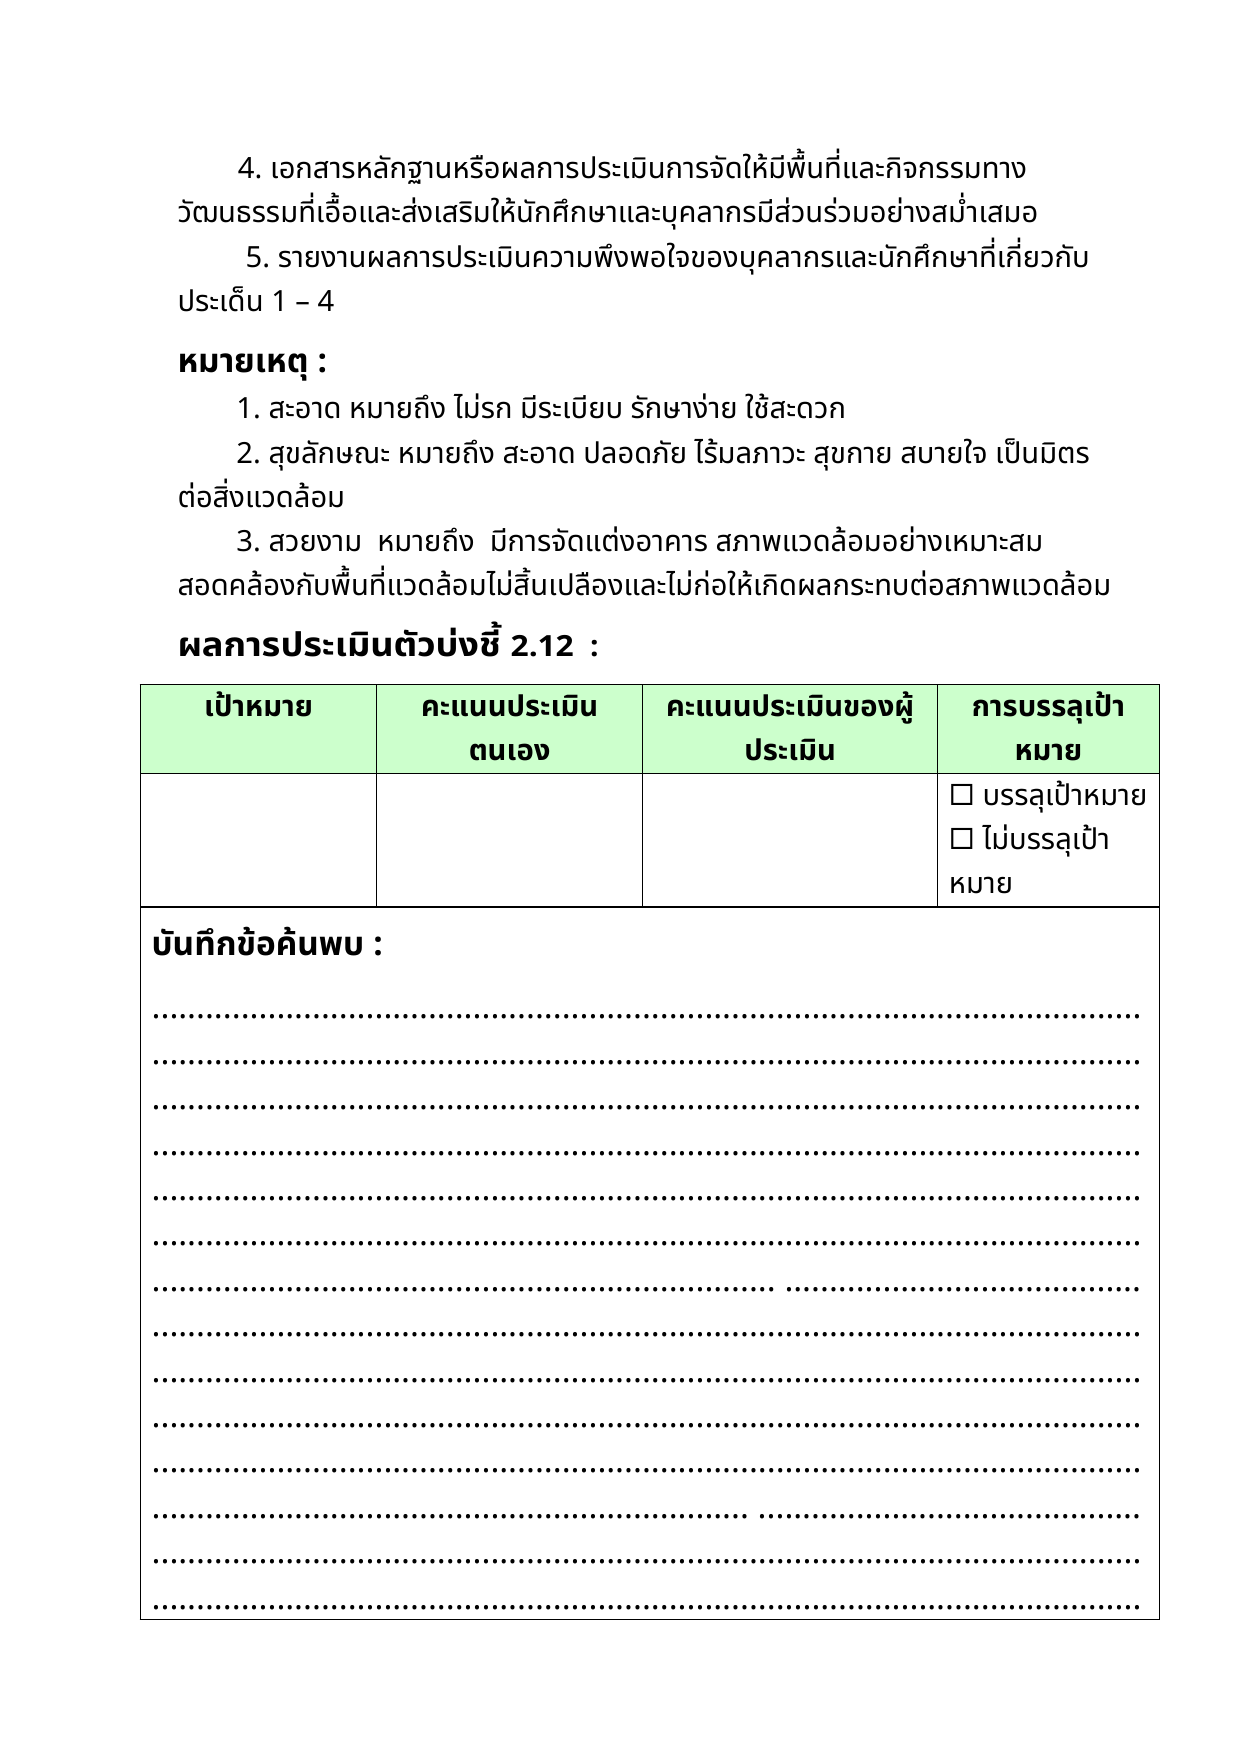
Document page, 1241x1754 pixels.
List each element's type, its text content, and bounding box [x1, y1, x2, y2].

text 3. สวยงาม หมายถึง มีการจัดแต่งอาคาร สภาพแวดล้อมอย่างเหมาะสมสอดคล้องกับพื้นที่แวดล้อมไม่สิ้นเปลืองและไม่ก่อให้เกิดผลกระทบต่อสภาพแวดล้อม [177, 520, 1119, 609]
table_header คะแนนประเมินของผู้ประเมิน [643, 685, 937, 773]
table_cell [643, 774, 937, 906]
table_header การบรรลุเป้าหมาย [938, 685, 1159, 773]
table_cell [141, 774, 376, 906]
text 5. รายงานผลการประเมินความพึงพอใจของบุคลากรและนักศึกษาที่เกี่ยวกับประเด็น 1 – 4 [177, 236, 1122, 324]
table_cell บรรลุเป้าหมาย ไม่บรรลุเป้าหมาย [938, 774, 1159, 906]
text 4. เอกสารหลักฐานหรือผลการประเมินการจัดให้มีพื้นที่และกิจกรรมทางวัฒนธรรมที่เอื้อและส่งเสริมให้นักศึกษาและบุคลากรมีส่วนร่วมอย่างสม่ำเสมอ [177, 148, 1122, 236]
text 2. สุขลักษณะ หมายถึง สะอาด ปลอดภัย ไร้มลภาวะ สุขกาย สบายใจ เป็นมิตรต่อสิ่งแวดล้อม [177, 432, 1122, 520]
table_header คะแนนประเมินตนเอง [377, 685, 642, 773]
text ผลการประเมินตัวบ่งชี้ 2.12 : [177, 621, 1132, 672]
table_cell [141, 908, 1159, 1619]
text 1. สะอาด หมายถึง ไม่รก มีระเบียบ รักษาง่าย ใช้สะดวก [177, 388, 1122, 432]
table_header เป้าหมาย [141, 685, 376, 773]
table_cell [377, 774, 642, 906]
text หมายเหตุ : [177, 337, 1122, 388]
